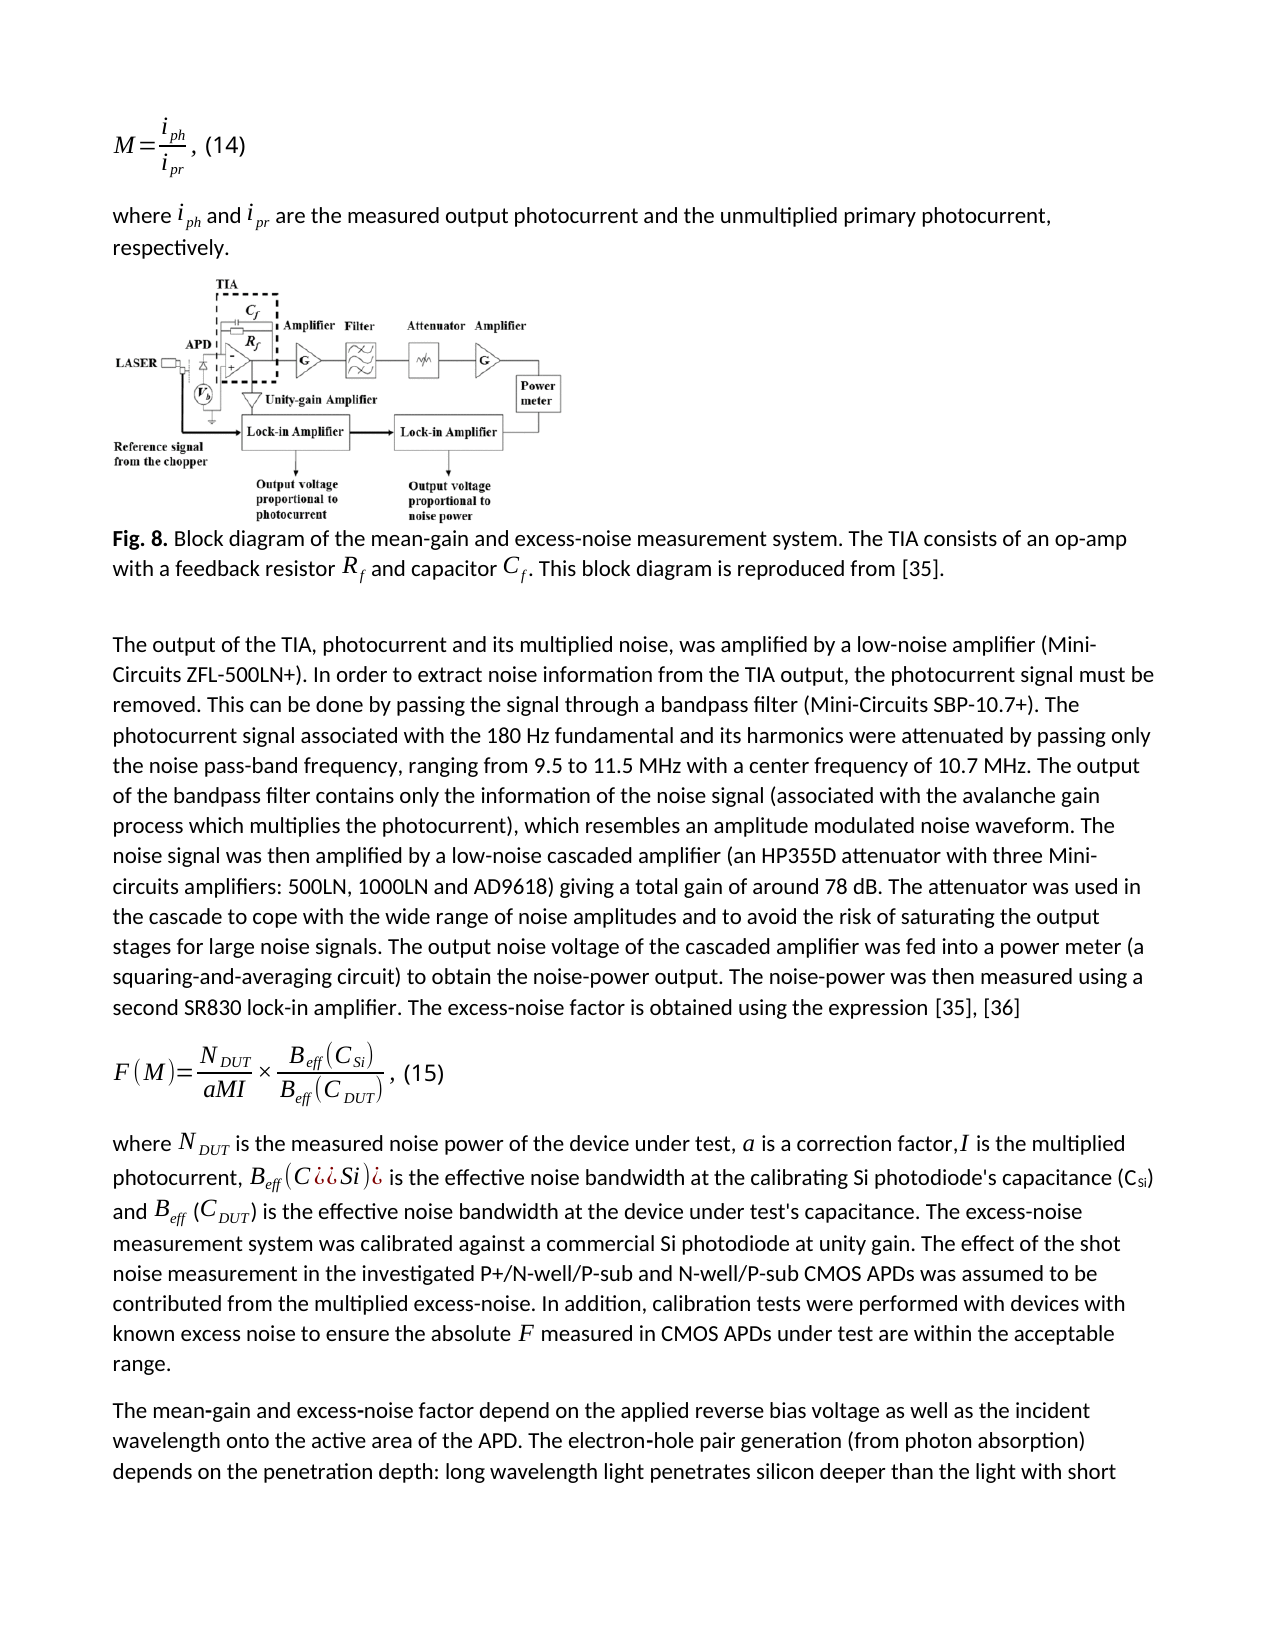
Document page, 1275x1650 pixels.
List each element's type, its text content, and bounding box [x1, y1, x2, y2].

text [112, 1396, 1162, 1485]
picture [112, 279, 563, 524]
text The output of the TIA, photocurrent and its multiplied noise, was amplified by a low-noise amplifier (Mini-Circuits ZFL-500LN+). In order to extract noise information from the TIA output, the photocurrent signal must be removed. This can be done by passing the signal through a bandpass filter (Mini-Circuits SBP-10.7+). The photocurrent signal associated with the 180 Hz fundamental and its harmonics were attenuated by passing only the noise pass-band frequency, ranging from 9.5 to 11.5 MHz with a center frequency of 10.7 MHz. The output of the bandpass filter contains only the information of the noise signal (associated with the avalanche gain process which multiplies the photocurrent), which resembles an amplitude modulated noise waveform. The noise signal was then amplified by a low-noise cascaded amplifier (an HP355D attenuator with three Mini-circuits amplifiers: 500LN, 1000LN and AD9618) giving a total gain of around 78 dB. The attenuator was used in the cascade to cope with the wide range of noise amplitudes and to avoid the risk of saturating the output stages for large noise signals. The output noise voltage of the cascaded amplifier was fed into a power meter (a squaring-and-averaging circuit) to obtain the noise-power output. The noise-power was then measured using a second SR830 lock-in amplifier. The excess-noise factor is obtained using the expression [35], [36] [112, 630, 1162, 1021]
text where and are the measured output photocurrent and the unmultiplied primary photocurrent, respectively. [112, 199, 1162, 261]
text where is the measured noise power of the device under test, is a correction factor, is the multiplied photocurrent, is the effective noise bandwidth at the calibrating Si photodiode's capacitance (CSi) and () is the effective noise bandwidth at the device under test's capacitance. The excess-noise measurement system was calibrated against a commercial Si photodiode at unity gain. The effect of the shot noise measurement in the investigated P+/N-well/P-sub and N-well/P-sub CMOS APDs was assumed to be contributed from the multiplied excess-noise. In addition, calibration tests were performed with devices with known excess noise to ensure the absolute measured in CMOS APDs under test are within the acceptable range. [112, 1127, 1162, 1377]
text Fig. 8. Block diagram of the mean-gain and excess-noise measurement system. The TIA consists of an op-amp with a feedback resistor and capacitor . This block diagram is reproduced from [35]. [112, 524, 1162, 583]
text (15) [112, 1039, 1162, 1107]
text (14) [112, 112, 1162, 179]
